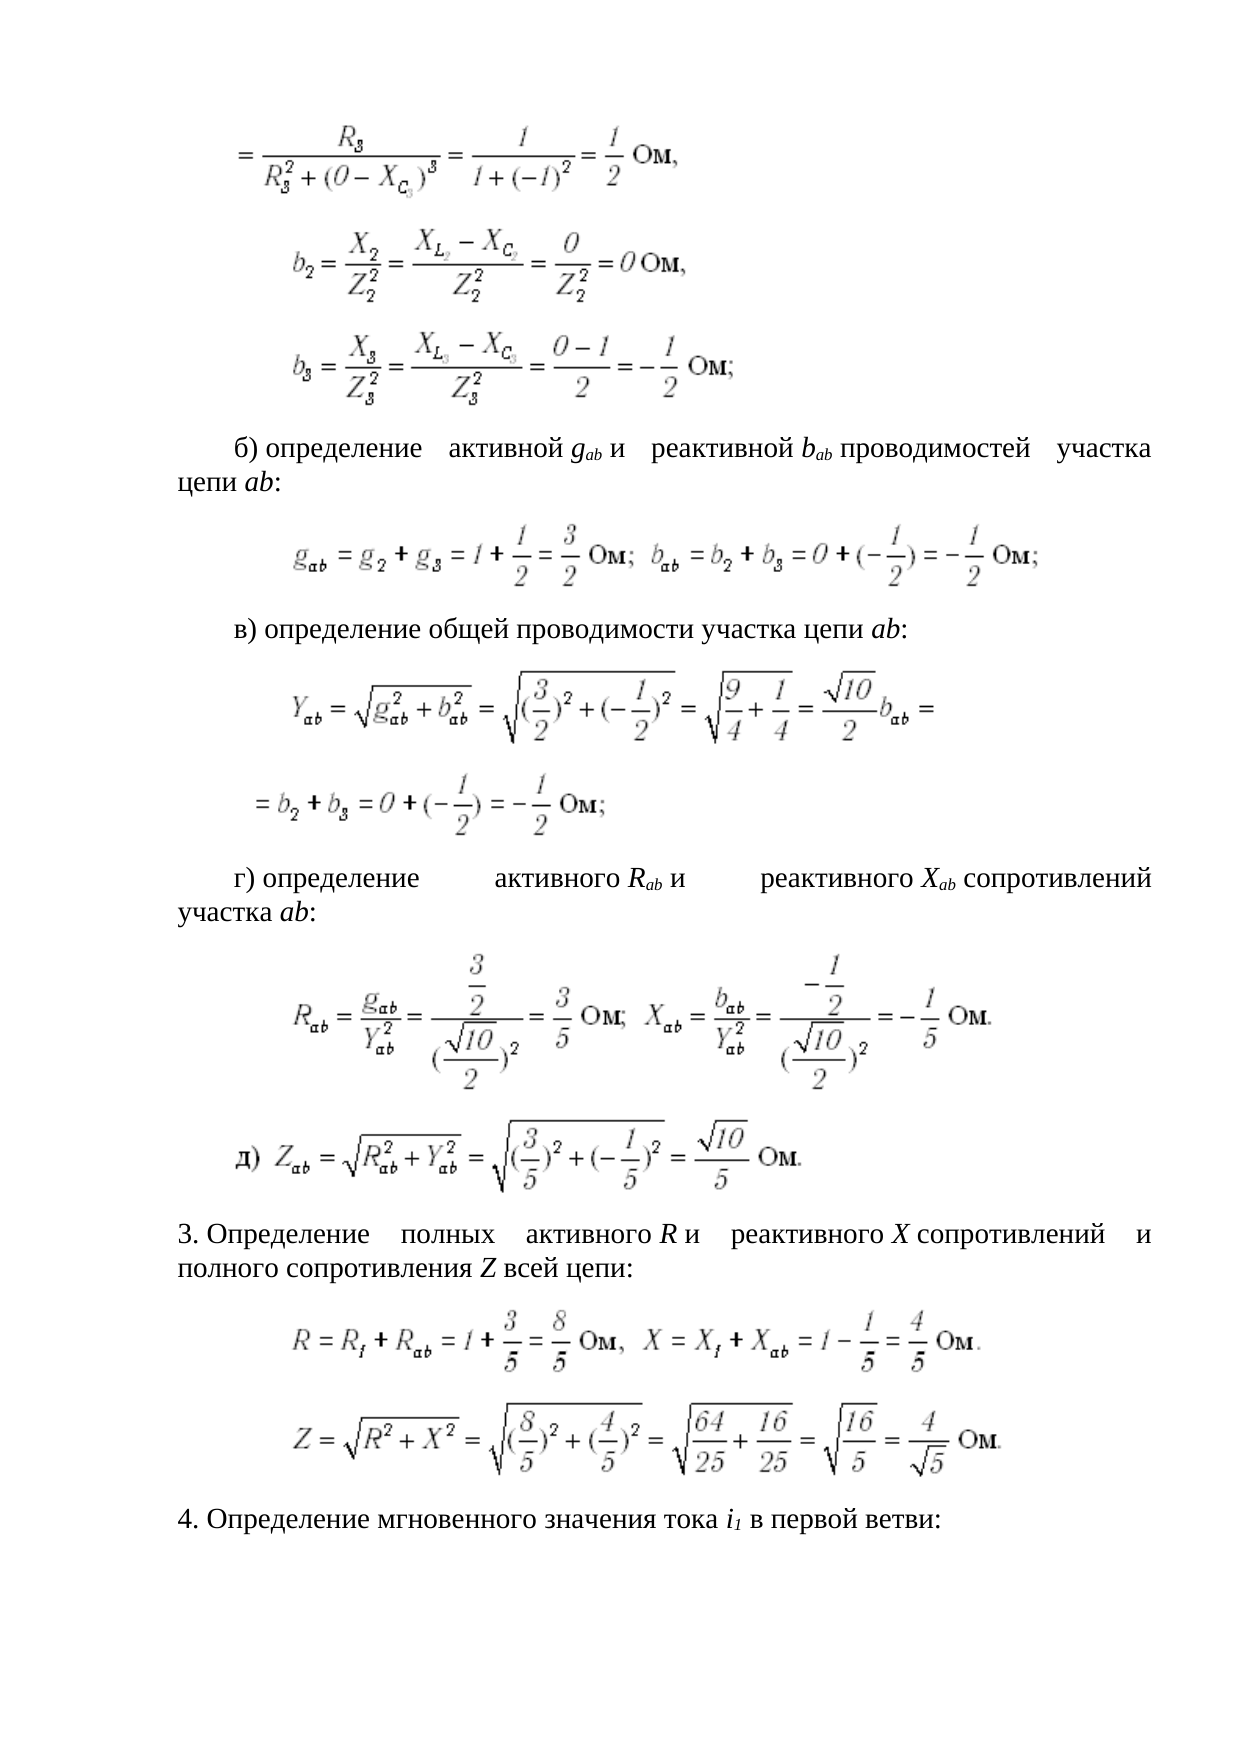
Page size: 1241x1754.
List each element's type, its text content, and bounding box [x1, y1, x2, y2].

picture [289, 327, 735, 410]
text 4. Определение мгновенного значения тока i1 в первой ветви: [177, 1501, 1152, 1534]
picture [289, 948, 996, 1094]
picture [289, 665, 940, 747]
picture [289, 1304, 984, 1377]
picture [289, 518, 1042, 591]
text б) определение активной gab и реактивной bab проводимостей участка цепи ab: [177, 431, 1152, 498]
text г) определение активного Rab и реактивного Xab сопротивлений участка ab: [177, 860, 1152, 927]
picture [289, 223, 690, 307]
picture [289, 1397, 1006, 1480]
picture [252, 767, 609, 840]
picture [236, 118, 682, 203]
text в) определение общей проводимости участка цепи ab: [177, 611, 1152, 645]
picture [233, 1114, 806, 1196]
text 3. Определение полных активного R и реактивного X сопротивлений и полного сопротивления Z всей цепи: [177, 1217, 1152, 1284]
